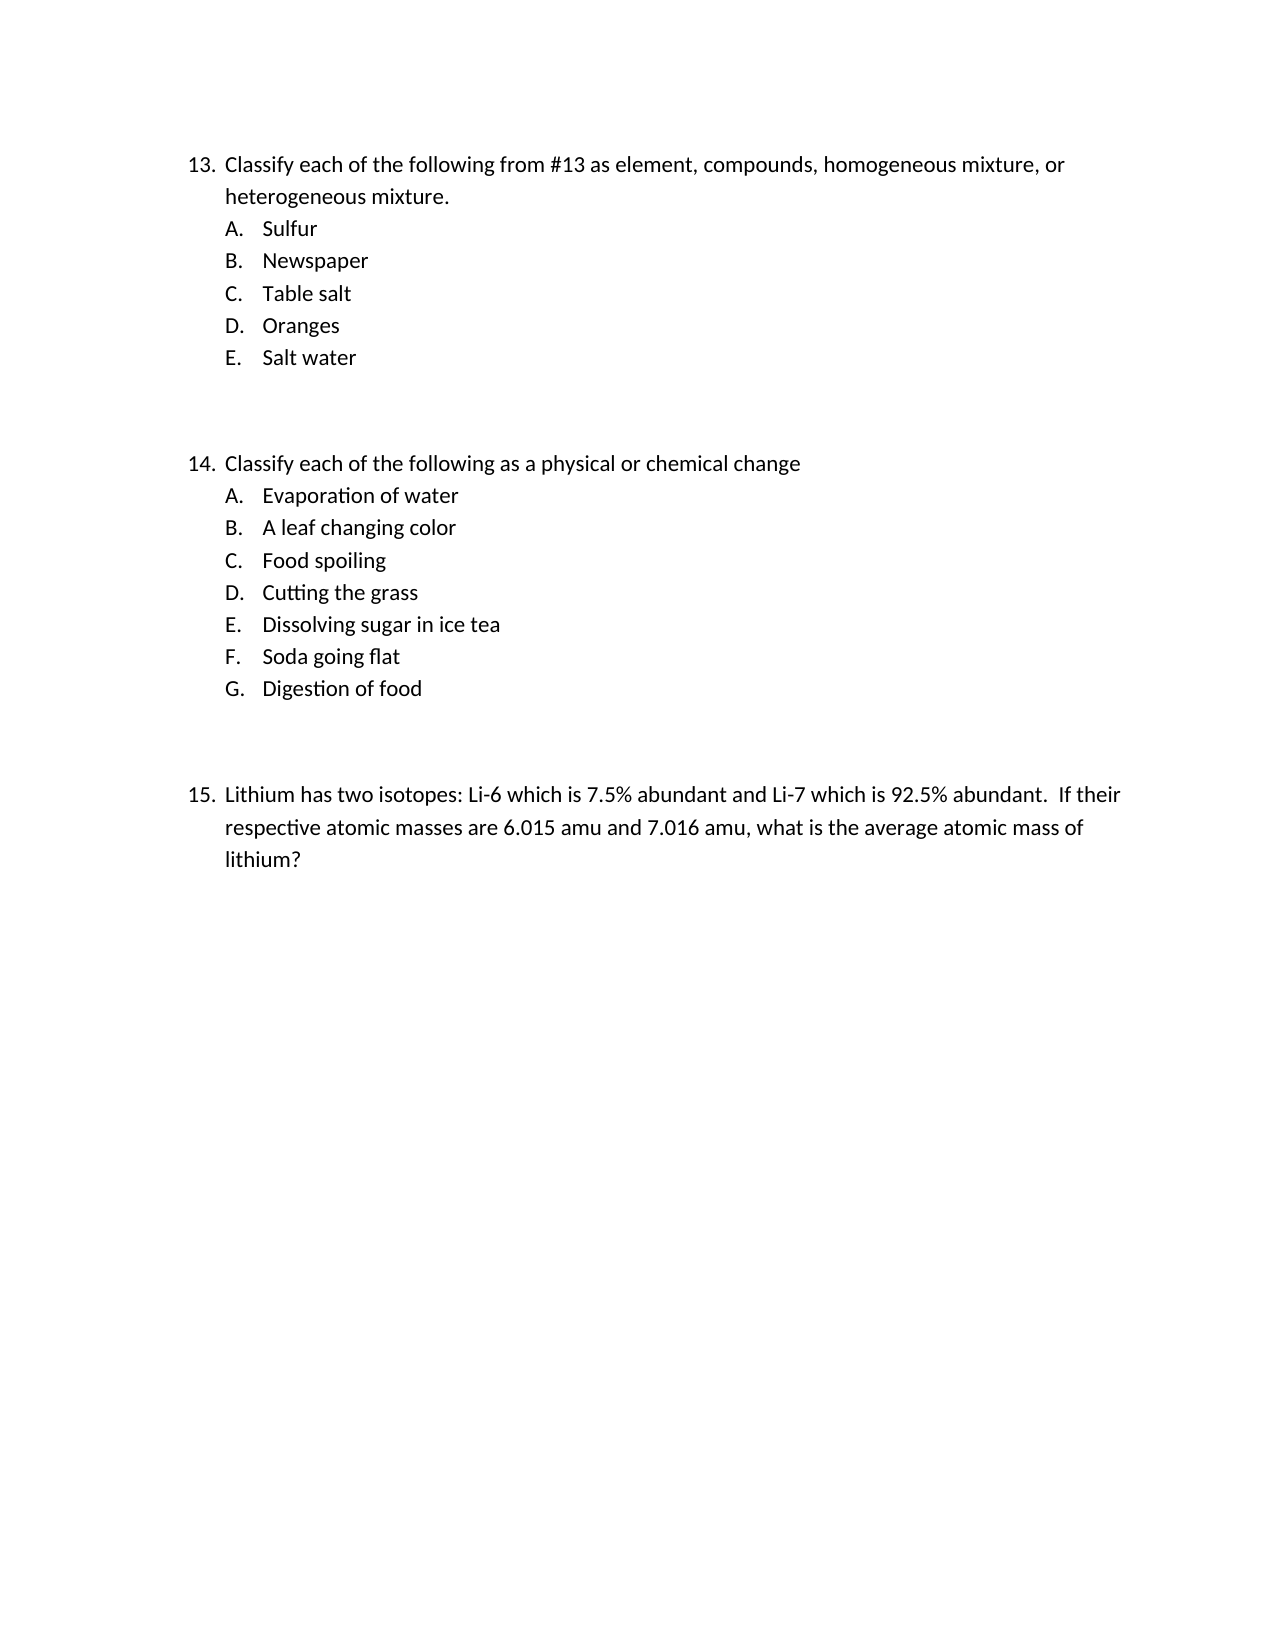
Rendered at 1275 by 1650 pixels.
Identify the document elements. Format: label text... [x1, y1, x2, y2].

list Digestion of food [225, 674, 1125, 702]
list A leaf changing color [225, 513, 1125, 542]
list Dissolving sugar in ice tea [225, 610, 1125, 638]
list Lithium has two isotopes: Li-6 which is 7.5% abundant and Li-7 which is 92.5% abundant. If their respective atomic masses are 6.015 amu and 7.016 amu, what is the average atomic mass of lithium? [187, 781, 1125, 873]
list Classify each of the following from #13 as element, compounds, homogeneous mixture, or heterogeneous mixture. [187, 150, 1125, 210]
list Evaporation of water [225, 481, 1125, 509]
list Oranges [225, 311, 1125, 339]
list Food spoiling [225, 546, 1125, 574]
list Salt water [225, 343, 1125, 371]
list Cutting the grass [225, 578, 1125, 606]
list Sulfur [225, 214, 1125, 242]
list Table salt [225, 279, 1125, 307]
list Classify each of the following as a physical or chemical change [187, 449, 1125, 477]
list Newspaper [225, 247, 1125, 274]
list Soda going flat [225, 642, 1125, 670]
